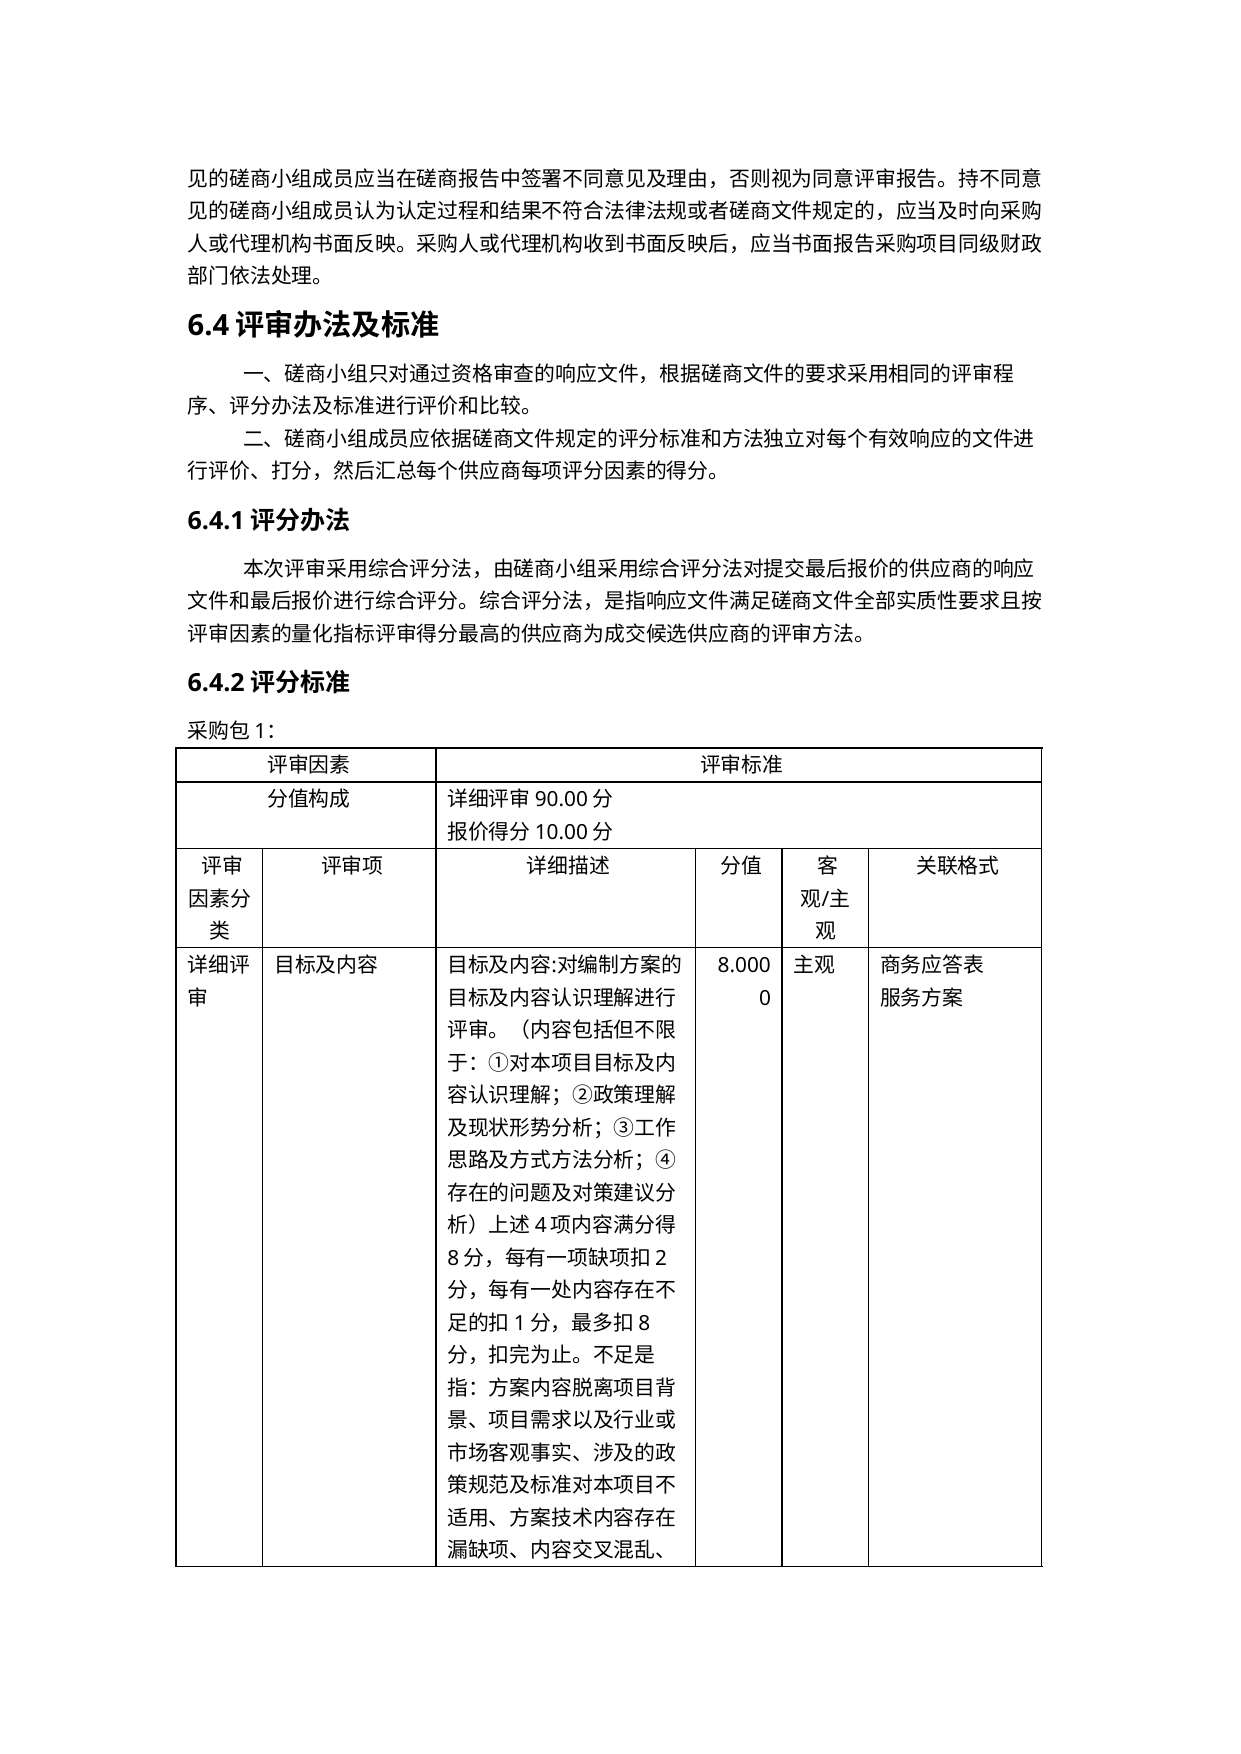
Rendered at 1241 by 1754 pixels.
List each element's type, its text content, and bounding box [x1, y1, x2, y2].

table_cell 8.0000 [696, 948, 781, 1566]
table_cell 评审项 [263, 849, 435, 947]
table_cell 目标及内容 [263, 948, 435, 1566]
table_cell 评审因素分类 [177, 849, 262, 947]
table_cell 详细评审90.00分 报价得分10.00分 [437, 783, 1041, 848]
table_header 评审因素 [177, 749, 435, 781]
table_cell 分值 [696, 849, 781, 947]
table_cell 主观 [783, 948, 868, 1566]
table_cell 商务应答表 服务方案 [869, 948, 1041, 1566]
text 一、磋商小组只对通过资格审查的响应文件，根据磋商文件的要求采用相同的评审程序、评分办法及标准进行评价和比较。 [187, 357, 1053, 422]
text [187, 162, 1053, 292]
text 二、磋商小组成员应依据磋商文件规定的评分标准和方法独立对每个有效响应的文件进行评价、打分，然后汇总每个供应商每项评分因素的得分。 [187, 422, 1053, 487]
text 6.4.1评分办法 [187, 487, 1053, 552]
table_header 评审标准 [437, 749, 1041, 781]
text 采购包1： [187, 714, 1053, 747]
text 本次评审采用综合评分法，由磋商小组采用综合评分法对提交最后报价的供应商的响应文件和最后报价进行综合评分。综合评分法，是指响应文件满足磋商文件全部实质性要求且按评审因素的量化指标评审得分最高的供应商为成交候选供应商的评审方法。 [187, 552, 1053, 649]
table_cell 分值构成 [177, 783, 435, 848]
text 6.4.2评分标准 [187, 649, 1053, 714]
text 6.4评审办法及标准 [187, 292, 1053, 357]
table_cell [437, 948, 695, 1566]
table_cell 详细评审 [177, 948, 262, 1566]
table_cell 详细描述 [437, 849, 695, 947]
table_cell 关联格式 [869, 849, 1041, 947]
table_cell 客观/主观 [783, 849, 868, 947]
